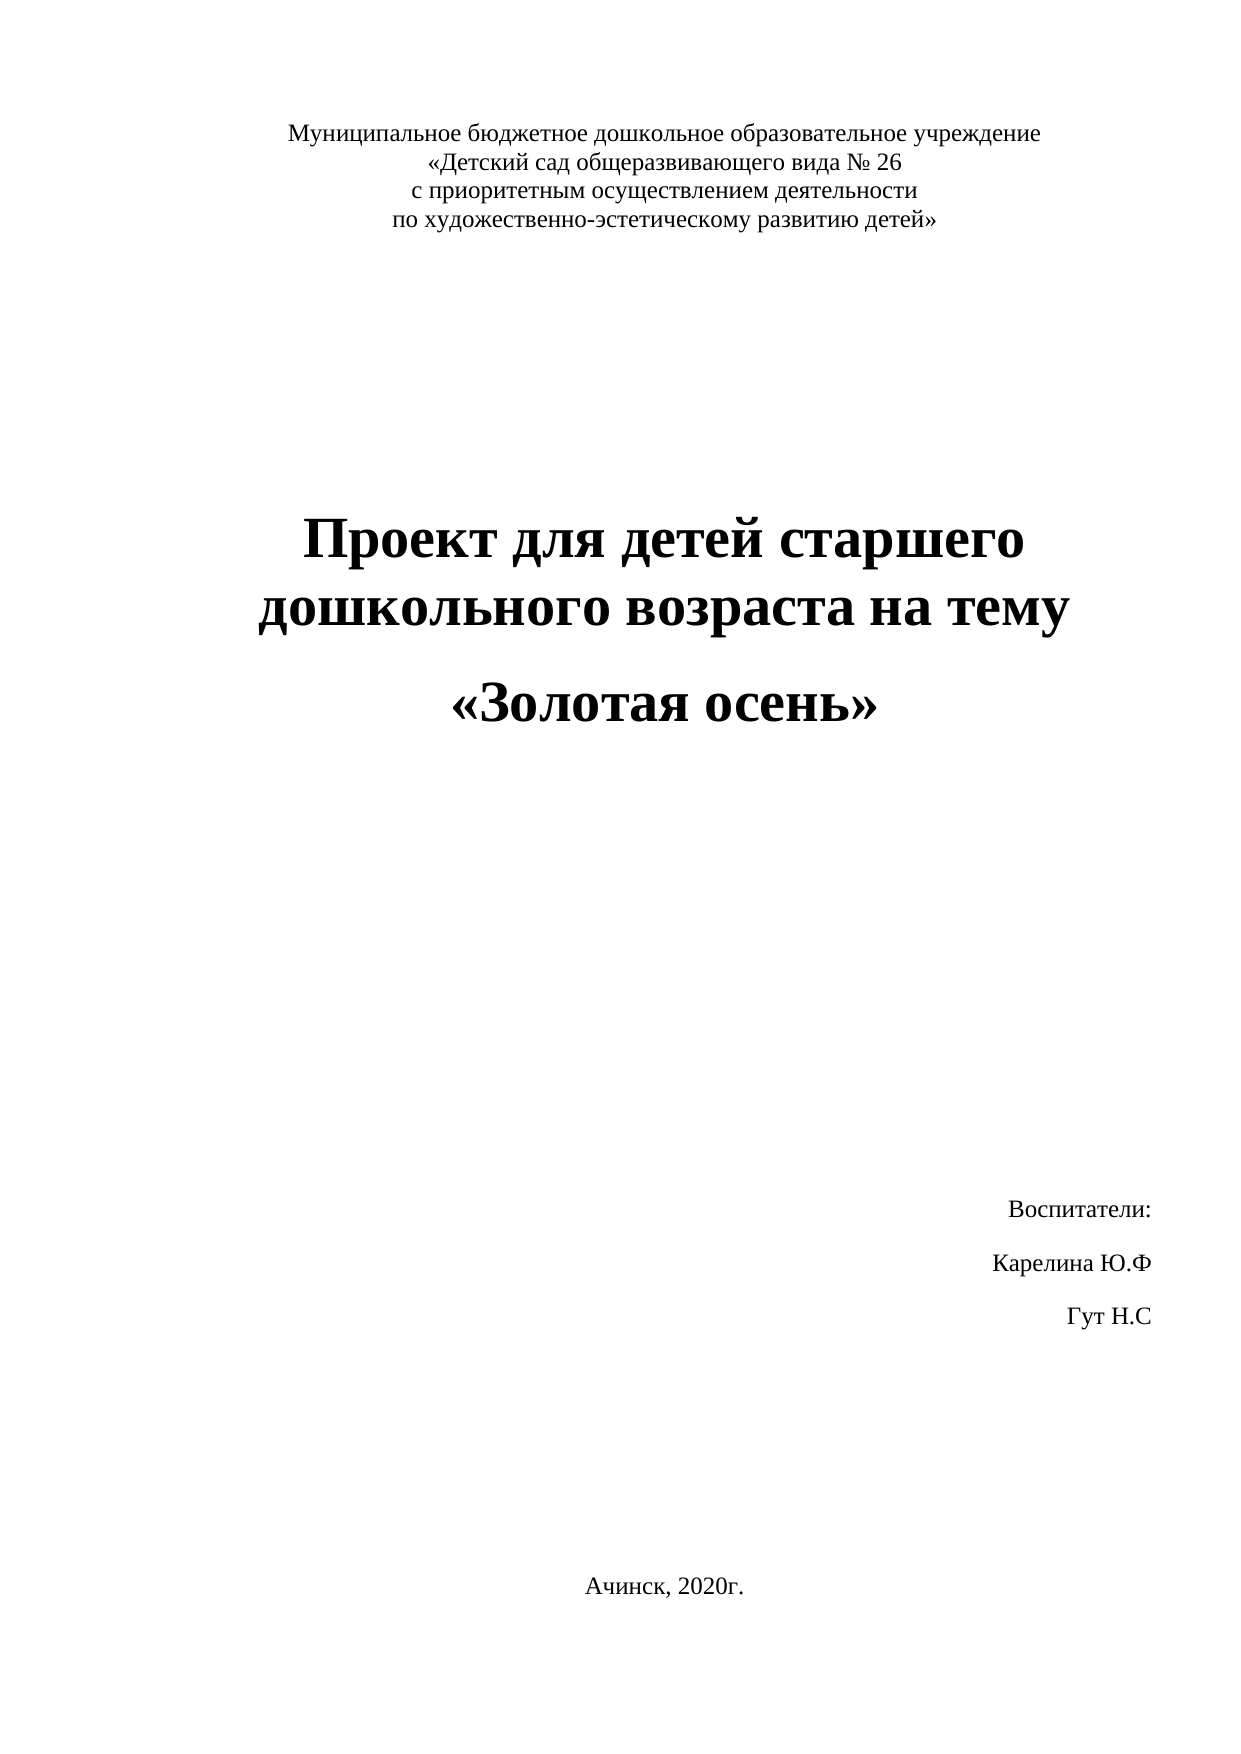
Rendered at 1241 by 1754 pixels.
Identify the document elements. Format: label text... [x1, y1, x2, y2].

text по художественно-эстетическому развитию детей» [177, 204, 1152, 233]
text «Золотая осень» [177, 667, 1152, 734]
text Карелина Ю.Ф [177, 1248, 1152, 1276]
text «Детский сад общеразвивающего вида № 26 [177, 147, 1152, 176]
text Проект для детей старшего дошкольного возраста на тему [177, 503, 1152, 637]
text Ачинск, 2020г. [177, 1571, 1152, 1599]
text Муниципальное бюджетное дошкольное образовательное учреждение [177, 118, 1152, 147]
text Гут Н.С [177, 1301, 1152, 1330]
text Воспитатели: [177, 1194, 1152, 1222]
text с приоритетным осуществлением деятельности [177, 176, 1152, 204]
